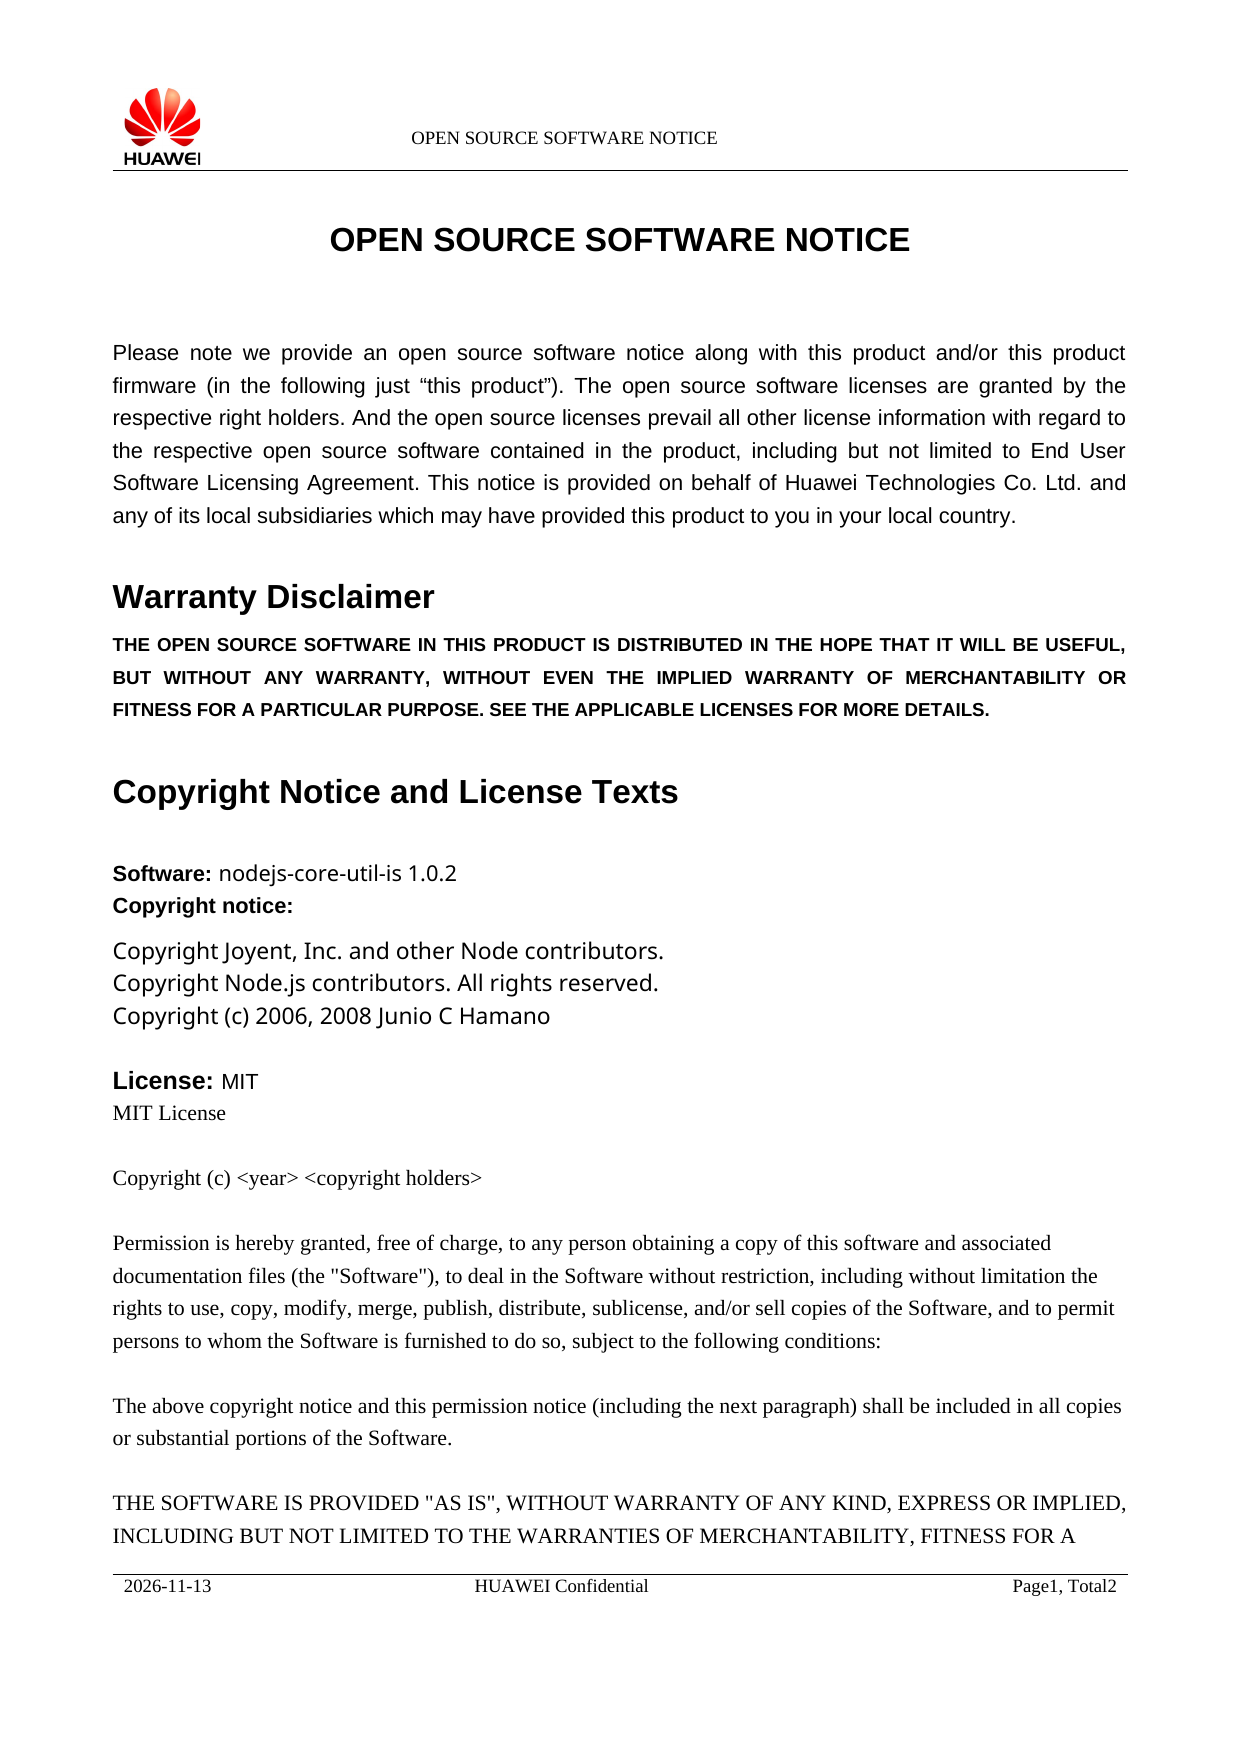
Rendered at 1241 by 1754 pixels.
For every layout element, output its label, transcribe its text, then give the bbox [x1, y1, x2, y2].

text Warranty Disclaimer [112, 564, 1128, 629]
text License: MIT [112, 1064, 1128, 1096]
title Software: nodejs-core-util-is 1.0.2 [112, 856, 1128, 889]
text OPEN SOURCE SOFTWARE NOTICE [112, 206, 1128, 271]
text Copyright notice: [112, 889, 1128, 921]
text Please note we provide an open source software notice along with this product and/or this product firmware (in the following just “this product”). The open source software licenses are granted by the respective right holders. And the open source licenses prevail all other license information with regard to the respective open source software contained in the product, including but not limited to End User Software Licensing Agreement. This notice is provided on behalf of Huawei Technologies Co. Ltd. and any of its local subsidiaries which may have provided this product to you in your local country. [112, 336, 1128, 531]
picture [124, 88, 201, 165]
text Copyright Notice and License Texts [112, 759, 1128, 824]
text Copyright Joyent, Inc. and other Node contributors. Copyright Node.js contributors. All rights reserved. Copyright (c) 2006, 2008 Junio C Hamano [112, 934, 1128, 1064]
text The open source software in this product is distributed in the hope that it will be useful, but WITHOUT ANY WARRANTY, without even the implied warranty of MERCHANTABILITY or FITNESS FOR A PARTICULAR PURPOSE. See the applicable licenses for more details. [112, 629, 1128, 726]
